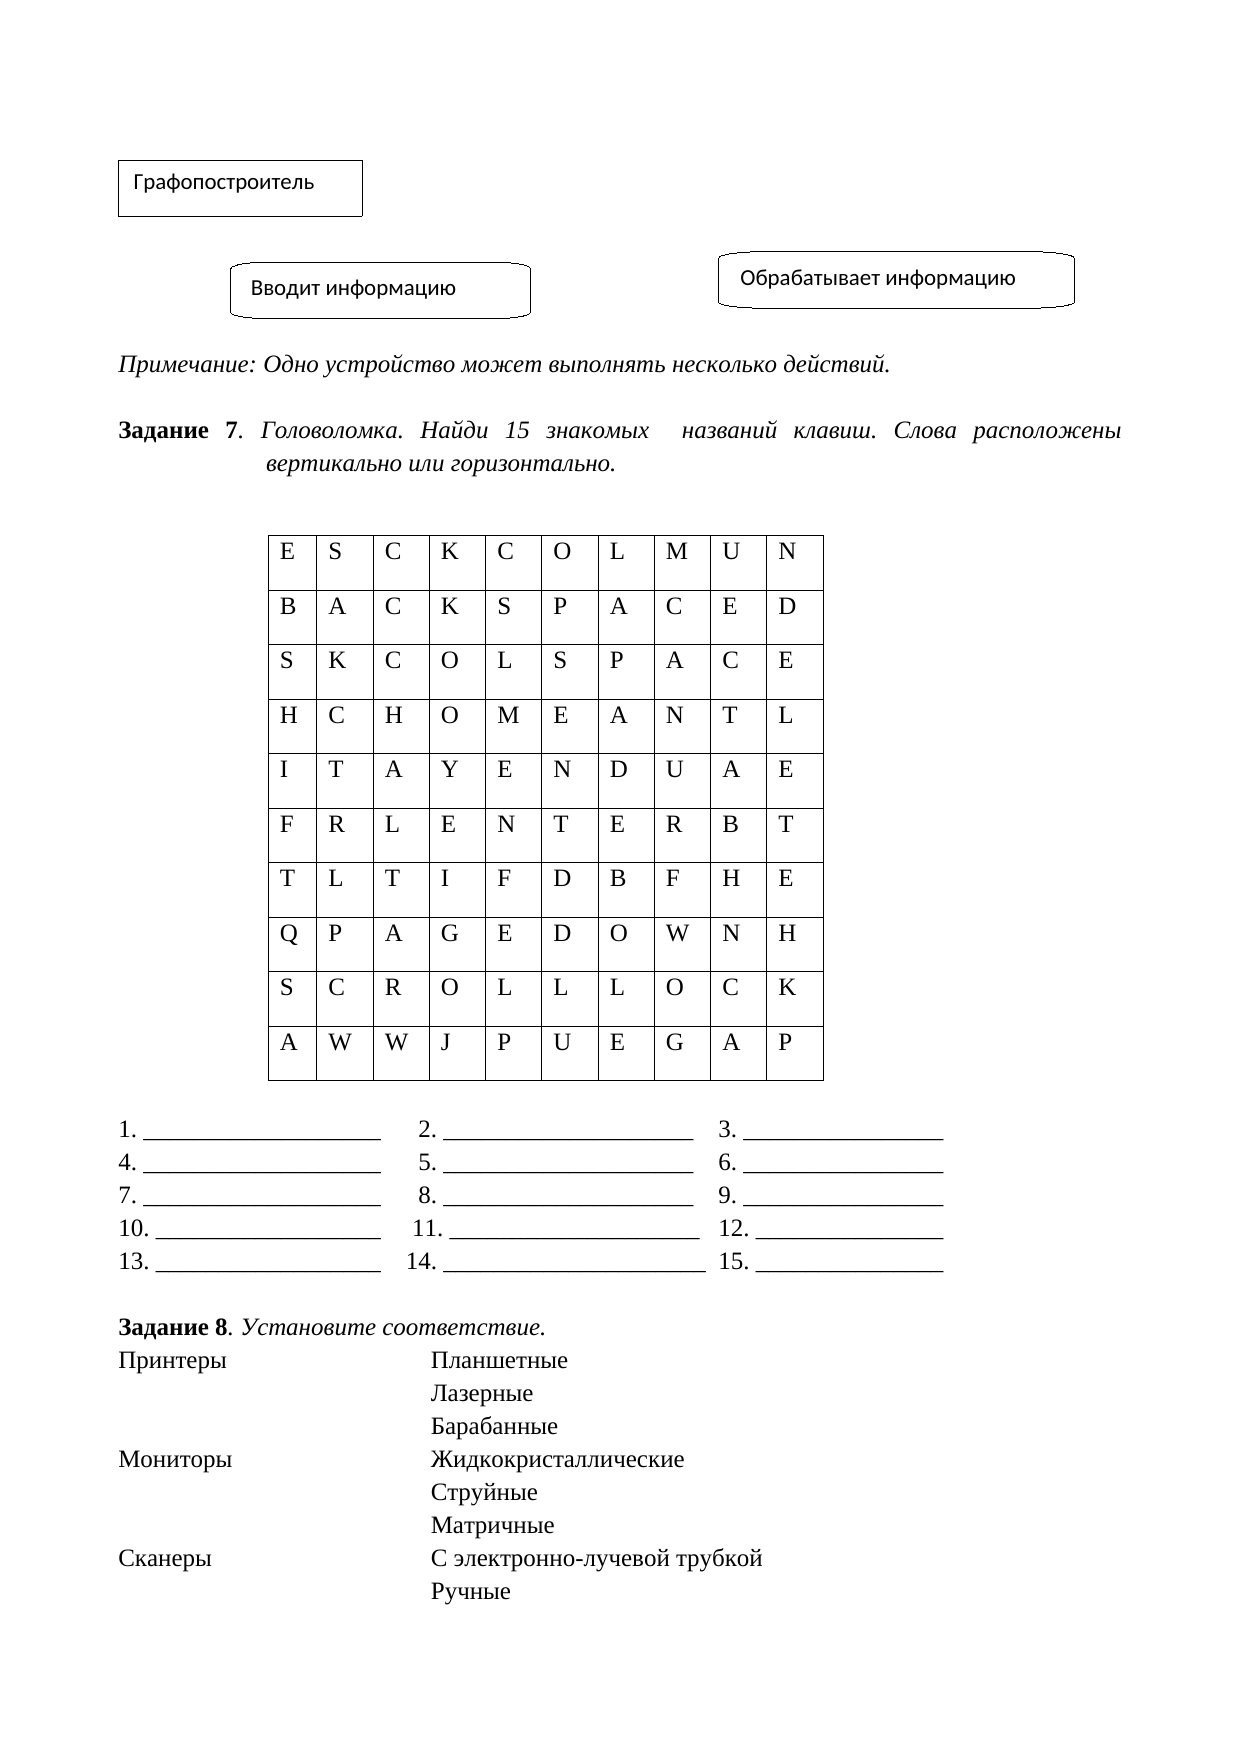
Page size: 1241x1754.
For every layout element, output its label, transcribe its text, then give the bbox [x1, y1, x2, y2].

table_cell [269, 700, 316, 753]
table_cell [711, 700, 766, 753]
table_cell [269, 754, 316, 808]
text Струйные [118, 1477, 1122, 1506]
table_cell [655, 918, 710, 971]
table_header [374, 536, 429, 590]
text 7. ___________________ 8. ____________________ 9. ________________ [118, 1180, 1122, 1209]
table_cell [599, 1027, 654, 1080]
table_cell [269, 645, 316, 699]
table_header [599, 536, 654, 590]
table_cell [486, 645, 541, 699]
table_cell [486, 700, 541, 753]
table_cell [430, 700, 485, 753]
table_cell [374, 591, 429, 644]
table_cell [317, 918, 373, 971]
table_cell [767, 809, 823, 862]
text Сканеры С электронно-лучевой трубкой [118, 1543, 1122, 1572]
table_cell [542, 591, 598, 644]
text Задание 7. Головоломка. Найди 15 знакомых названий клавиш. Слова расположены вертикально или горизонтально. [118, 415, 1122, 477]
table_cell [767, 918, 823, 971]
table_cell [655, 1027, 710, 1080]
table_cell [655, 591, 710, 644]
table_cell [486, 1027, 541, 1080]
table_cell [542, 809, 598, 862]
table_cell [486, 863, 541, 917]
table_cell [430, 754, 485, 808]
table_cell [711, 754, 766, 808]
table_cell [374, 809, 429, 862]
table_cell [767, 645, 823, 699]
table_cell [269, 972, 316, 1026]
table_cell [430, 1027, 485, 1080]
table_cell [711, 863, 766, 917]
text 13. __________________ 14. _____________________ 15. _______________ [118, 1246, 1122, 1275]
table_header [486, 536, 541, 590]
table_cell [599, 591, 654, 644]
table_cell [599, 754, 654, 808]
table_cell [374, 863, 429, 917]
text Ручные [118, 1576, 1122, 1605]
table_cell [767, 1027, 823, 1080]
text Примечание: Одно устройство может выполнять несколько действий. [118, 349, 1122, 378]
text 1. ___________________ 2. ____________________ 3. ________________ [118, 1114, 1122, 1143]
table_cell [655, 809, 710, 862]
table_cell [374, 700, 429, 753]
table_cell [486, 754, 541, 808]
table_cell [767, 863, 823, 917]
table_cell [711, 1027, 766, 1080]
text Принтеры Планшетные [118, 1345, 1122, 1374]
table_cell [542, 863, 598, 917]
text Задание 8. Установите соответствие. [118, 1312, 1122, 1341]
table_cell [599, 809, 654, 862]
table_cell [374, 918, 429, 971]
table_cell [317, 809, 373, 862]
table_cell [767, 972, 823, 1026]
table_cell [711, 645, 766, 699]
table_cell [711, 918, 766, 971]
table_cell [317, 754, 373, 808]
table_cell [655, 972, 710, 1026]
text 10. __________________ 11. ____________________ 12. _______________ [118, 1213, 1122, 1242]
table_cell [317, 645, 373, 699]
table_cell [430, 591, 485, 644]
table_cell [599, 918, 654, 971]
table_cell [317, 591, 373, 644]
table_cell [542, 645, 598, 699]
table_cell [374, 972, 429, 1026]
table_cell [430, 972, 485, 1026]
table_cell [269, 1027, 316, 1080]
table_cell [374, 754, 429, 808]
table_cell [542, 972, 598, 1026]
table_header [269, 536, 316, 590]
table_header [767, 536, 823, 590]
text Лазерные [118, 1378, 1122, 1407]
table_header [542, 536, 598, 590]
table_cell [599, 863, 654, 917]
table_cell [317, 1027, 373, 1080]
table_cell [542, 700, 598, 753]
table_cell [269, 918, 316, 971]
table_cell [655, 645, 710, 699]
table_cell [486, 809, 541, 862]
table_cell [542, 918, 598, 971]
text Матричные [118, 1510, 1122, 1539]
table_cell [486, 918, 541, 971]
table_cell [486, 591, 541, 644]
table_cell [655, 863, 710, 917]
text Барабанные [118, 1411, 1122, 1440]
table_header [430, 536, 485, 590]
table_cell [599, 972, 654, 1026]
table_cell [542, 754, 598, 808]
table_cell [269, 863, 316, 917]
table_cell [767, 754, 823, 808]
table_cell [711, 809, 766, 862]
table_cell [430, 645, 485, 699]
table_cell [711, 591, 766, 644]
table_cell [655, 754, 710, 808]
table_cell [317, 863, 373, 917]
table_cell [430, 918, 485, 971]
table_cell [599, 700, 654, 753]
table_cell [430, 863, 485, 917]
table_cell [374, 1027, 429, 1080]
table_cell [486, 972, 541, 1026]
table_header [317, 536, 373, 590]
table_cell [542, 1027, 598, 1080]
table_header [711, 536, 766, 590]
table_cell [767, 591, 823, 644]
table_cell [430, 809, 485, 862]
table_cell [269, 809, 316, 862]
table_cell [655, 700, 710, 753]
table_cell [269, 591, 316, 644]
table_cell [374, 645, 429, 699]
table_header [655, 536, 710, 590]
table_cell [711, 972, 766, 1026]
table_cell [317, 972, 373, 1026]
text 4. ___________________ 5. ____________________ 6. ________________ [118, 1147, 1122, 1176]
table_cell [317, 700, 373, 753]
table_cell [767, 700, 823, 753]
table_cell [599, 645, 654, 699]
text Мониторы Жидкокристаллические [118, 1444, 1122, 1473]
